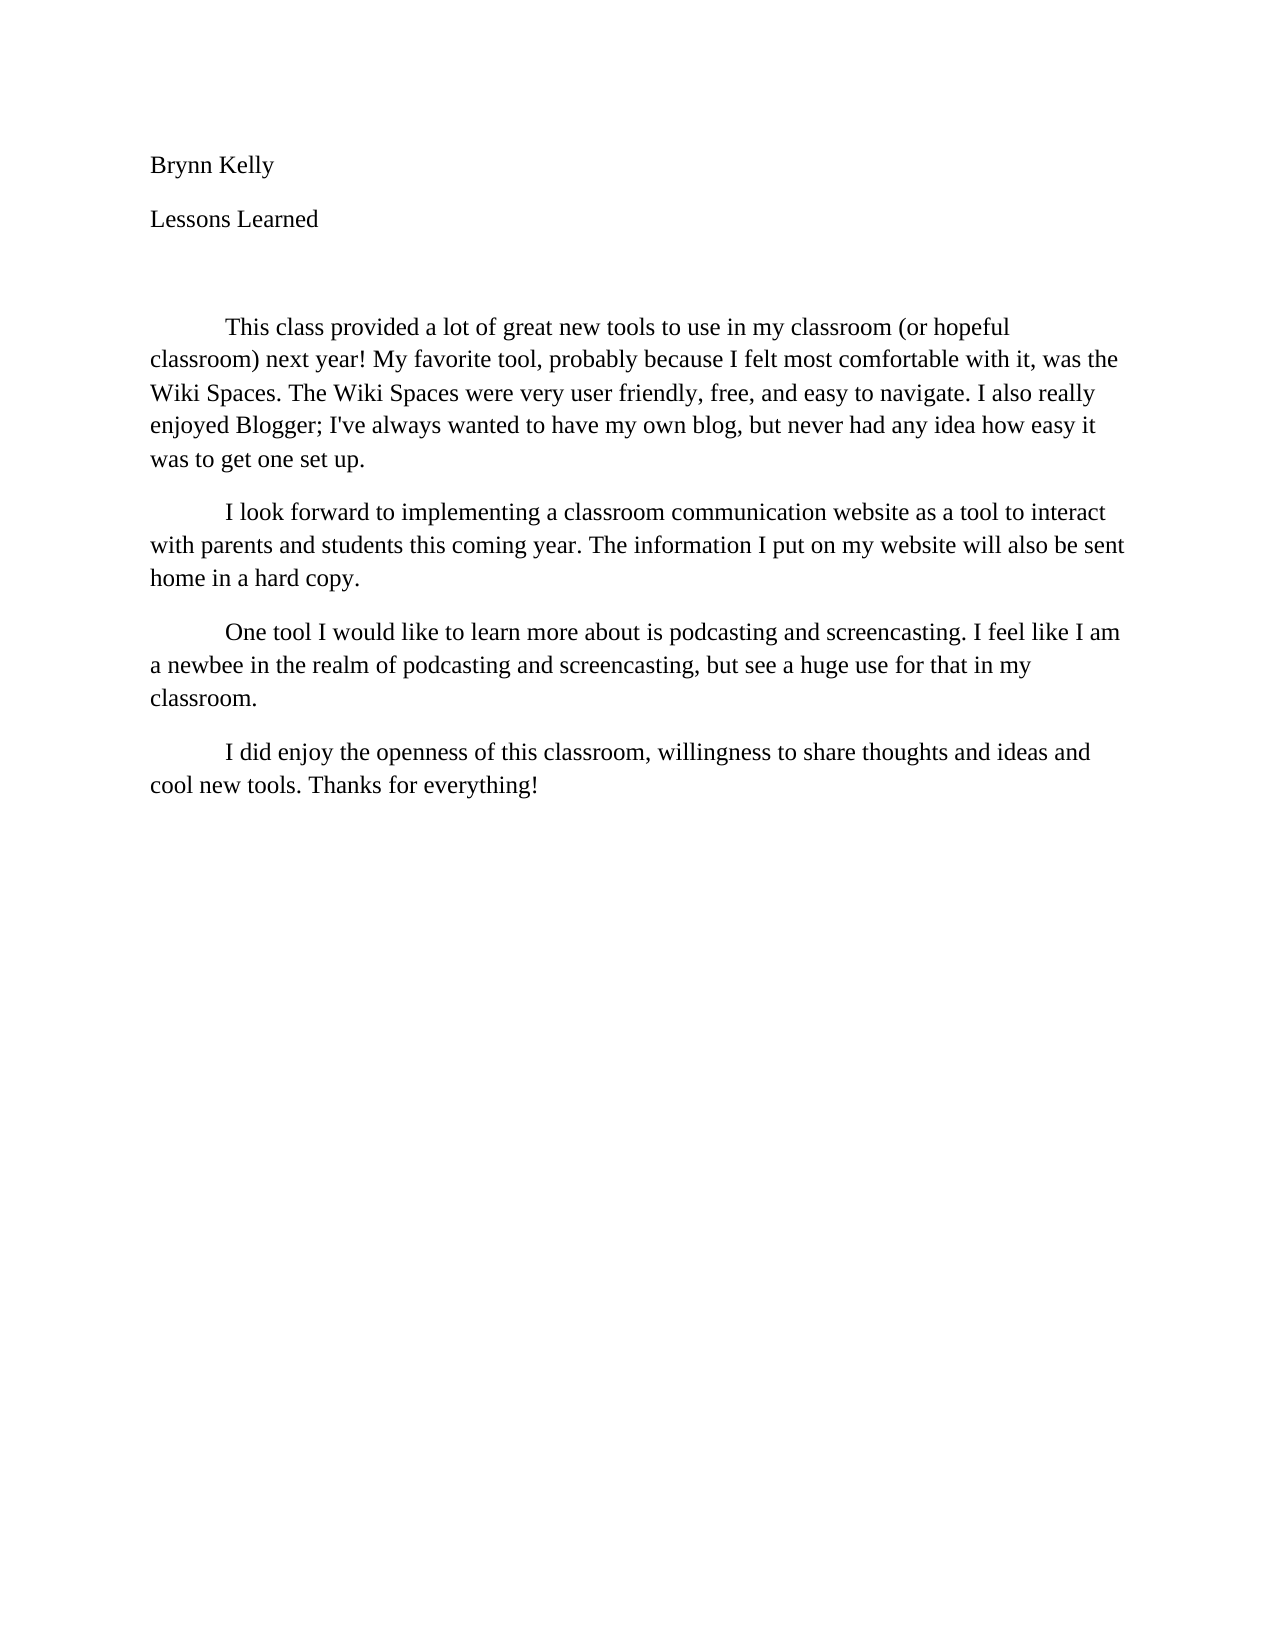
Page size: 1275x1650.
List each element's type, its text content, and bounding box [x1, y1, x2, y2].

text One tool I would like to learn more about is podcasting and screencasting. I feel like I am a newbee in the realm of podcasting and screencasting, but see a huge use for that in my classroom. [150, 617, 1125, 712]
text Brynn Kelly [150, 150, 1125, 179]
text I look forward to implementing a classroom communication website as a tool to interact with parents and students this coming year. The information I put on my website will also be sent home in a hard copy. [150, 497, 1125, 592]
text I did enjoy the openness of this classroom, willingness to share thoughts and ideas and cool new tools. Thanks for everything! [150, 737, 1125, 799]
text Lessons Learned [150, 204, 1125, 233]
text This class provided a lot of great new tools to use in my classroom (or hopeful classroom) next year! My favorite tool, probably because I felt most comfortable with it, was the Wiki Spaces. The Wiki Spaces were very user friendly, free, and easy to navigate. I also really enjoyed Blogger; I've always wanted to have my own blog, but never had any idea how easy it was to get one set up. [150, 312, 1125, 472]
